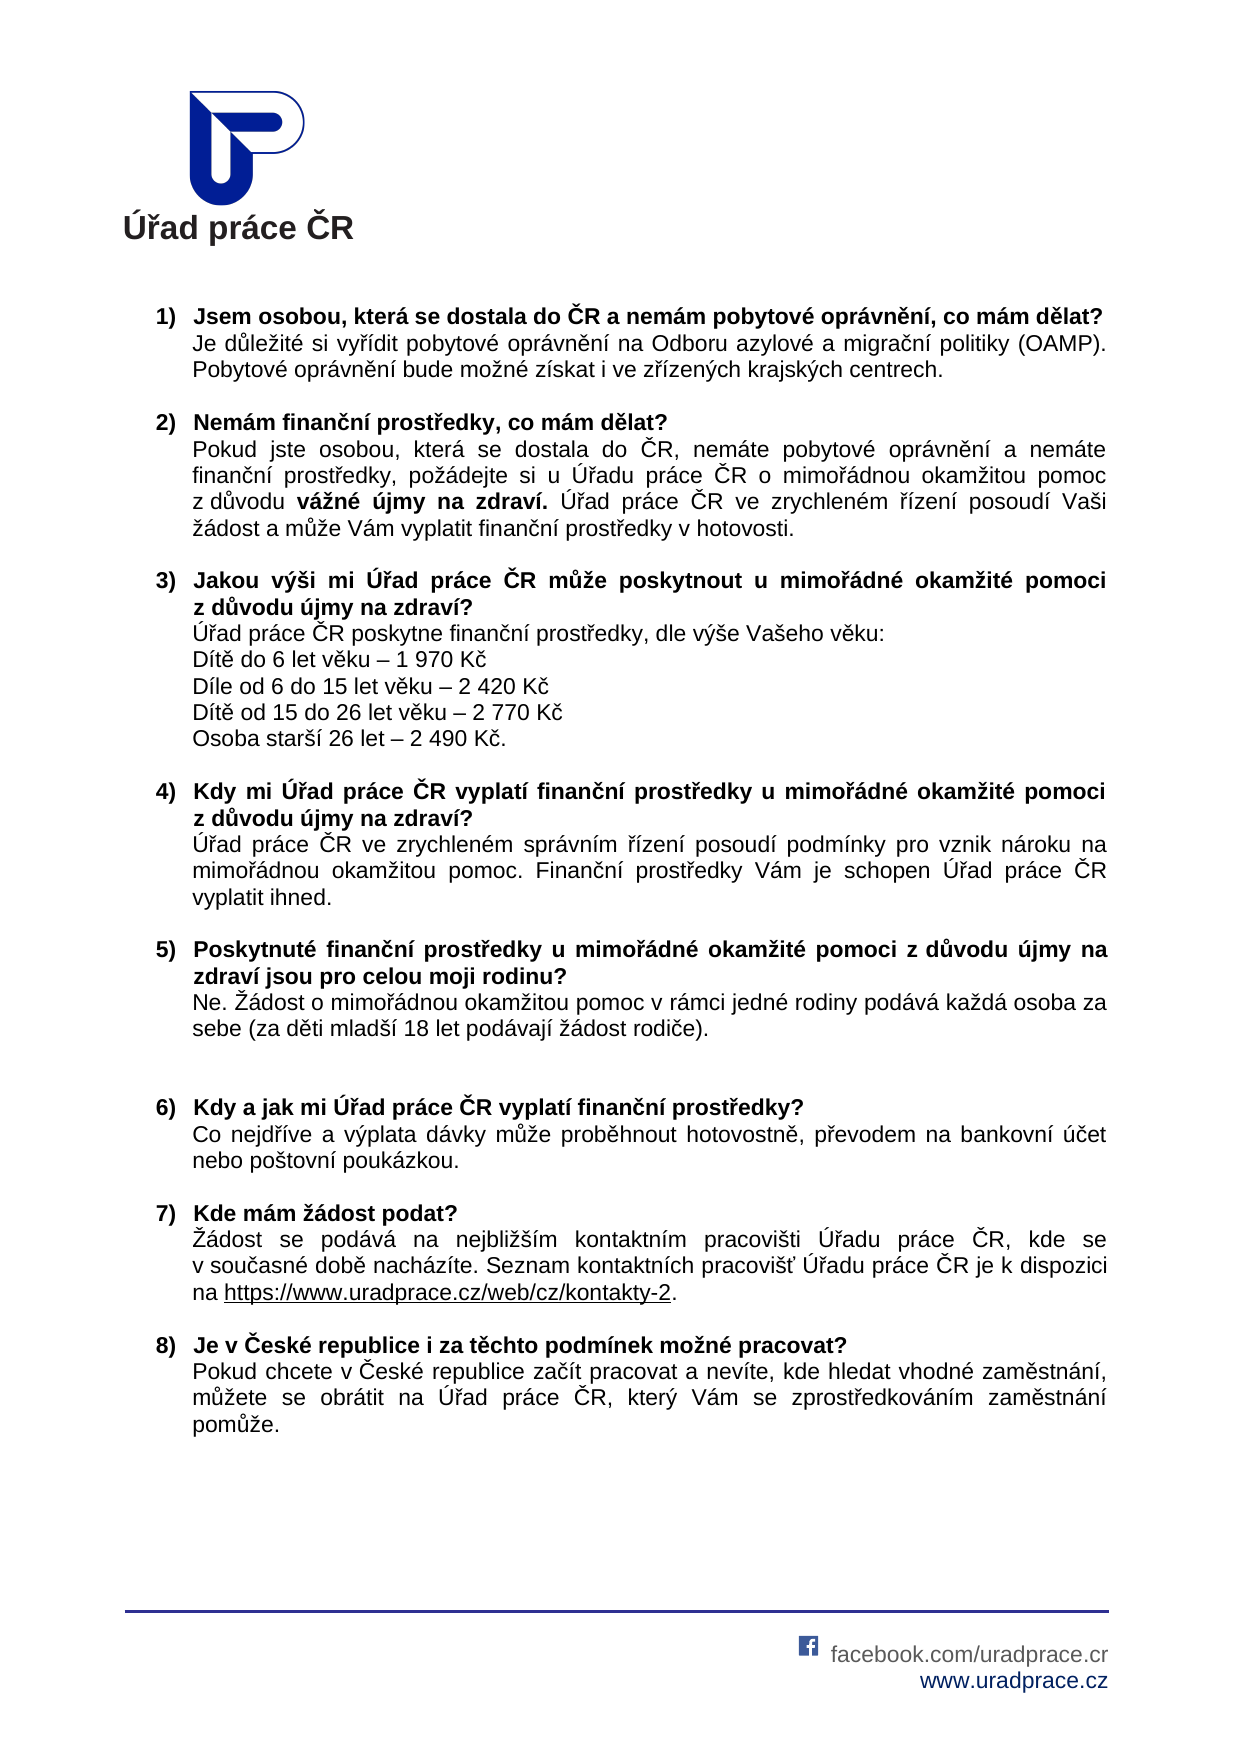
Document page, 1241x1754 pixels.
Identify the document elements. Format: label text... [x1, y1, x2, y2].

list Kdy mi Úřad práce ČR vyplatí finanční prostředky u mimořádné okamžité pomoci z důvodu újmy na zdraví? [156, 778, 1107, 831]
text Osoba starší 26 let – 2 490 Kč. [192, 725, 1107, 752]
text Dítě od 15 do 26 let věku – 2 770 Kč [192, 699, 1107, 725]
text Je důležité si vyřídit pobytové oprávnění na Odboru azylové a migrační politiky (OAMP). Pobytové oprávnění bude možné získat i ve zřízených krajských centrech. [192, 330, 1107, 383]
text Pokud jste osobou, která se dostala do ČR, nemáte pobytové oprávnění a nemáte finanční prostředky, požádejte si u Úřadu práce ČR o mimořádnou okamžitou pomoc z důvodu vážné újmy na zdraví. Úřad práce ČR ve zrychleném řízení posoudí Vaši žádost a může Vám vyplatit finanční prostředky v hotovosti. [192, 436, 1107, 541]
text Dítě do 6 let věku – 1 970 Kč [192, 646, 1107, 673]
picture [188, 89, 306, 207]
text Ne. Žádost o mimořádnou okamžitou pomoc v rámci jedné rodiny podává každá osoba za sebe (za děti mladší 18 let podávají žádost rodiče). [192, 989, 1107, 1042]
list Kdy a jak mi Úřad práce ČR vyplatí finanční prostředky? [156, 1094, 1107, 1121]
text Žádost se podává na nejbližším kontaktním pracovišti Úřadu práce ČR, kde se v současné době nacházíte. Seznam kontaktních pracovišť Úřadu práce ČR je k dispozici na https://www.uradprace.cz/web/cz/kontakty-2. [192, 1226, 1107, 1305]
text Díle od 6 do 15 let věku – 2 420 Kč [192, 673, 1107, 699]
list Jsem osobou, která se dostala do ČR a nemám pobytové oprávnění, co mám dělat? [156, 302, 1122, 330]
list Poskytnuté finanční prostředky u mimořádné okamžité pomoci z důvodu újmy na zdraví jsou pro celou moji rodinu? [156, 936, 1107, 989]
text Úřad práce ČR ve zrychleném správním řízení posoudí podmínky pro vznik nároku na mimořádnou okamžitou pomoc. Finanční prostředky Vám je schopen Úřad práce ČR vyplatit ihned. [192, 831, 1107, 910]
text Úřad práce ČR poskytne finanční prostředky, dle výše Vašeho věku: [192, 620, 1107, 646]
list Jakou výši mi Úřad práce ČR může poskytnout u mimořádné okamžité pomoci z důvodu újmy na zdraví? [156, 567, 1107, 620]
list Je v České republice i za těchto podmínek možné pracovat? [156, 1332, 1107, 1358]
list Nemám finanční prostředky, co mám dělat? [156, 409, 1107, 436]
text Pokud chcete v České republice začít pracovat a nevíte, kde hledat vhodné zaměstnání, můžete se obrátit na Úřad práce ČR, který Vám se zprostředkováním zaměstnání pomůže. [192, 1358, 1107, 1437]
list Kde mám žádost podat? [156, 1200, 1107, 1226]
text Co nejdříve a výplata dávky může proběhnout hotovostně, převodem na bankovní účet nebo poštovní poukázkou. [192, 1121, 1107, 1173]
